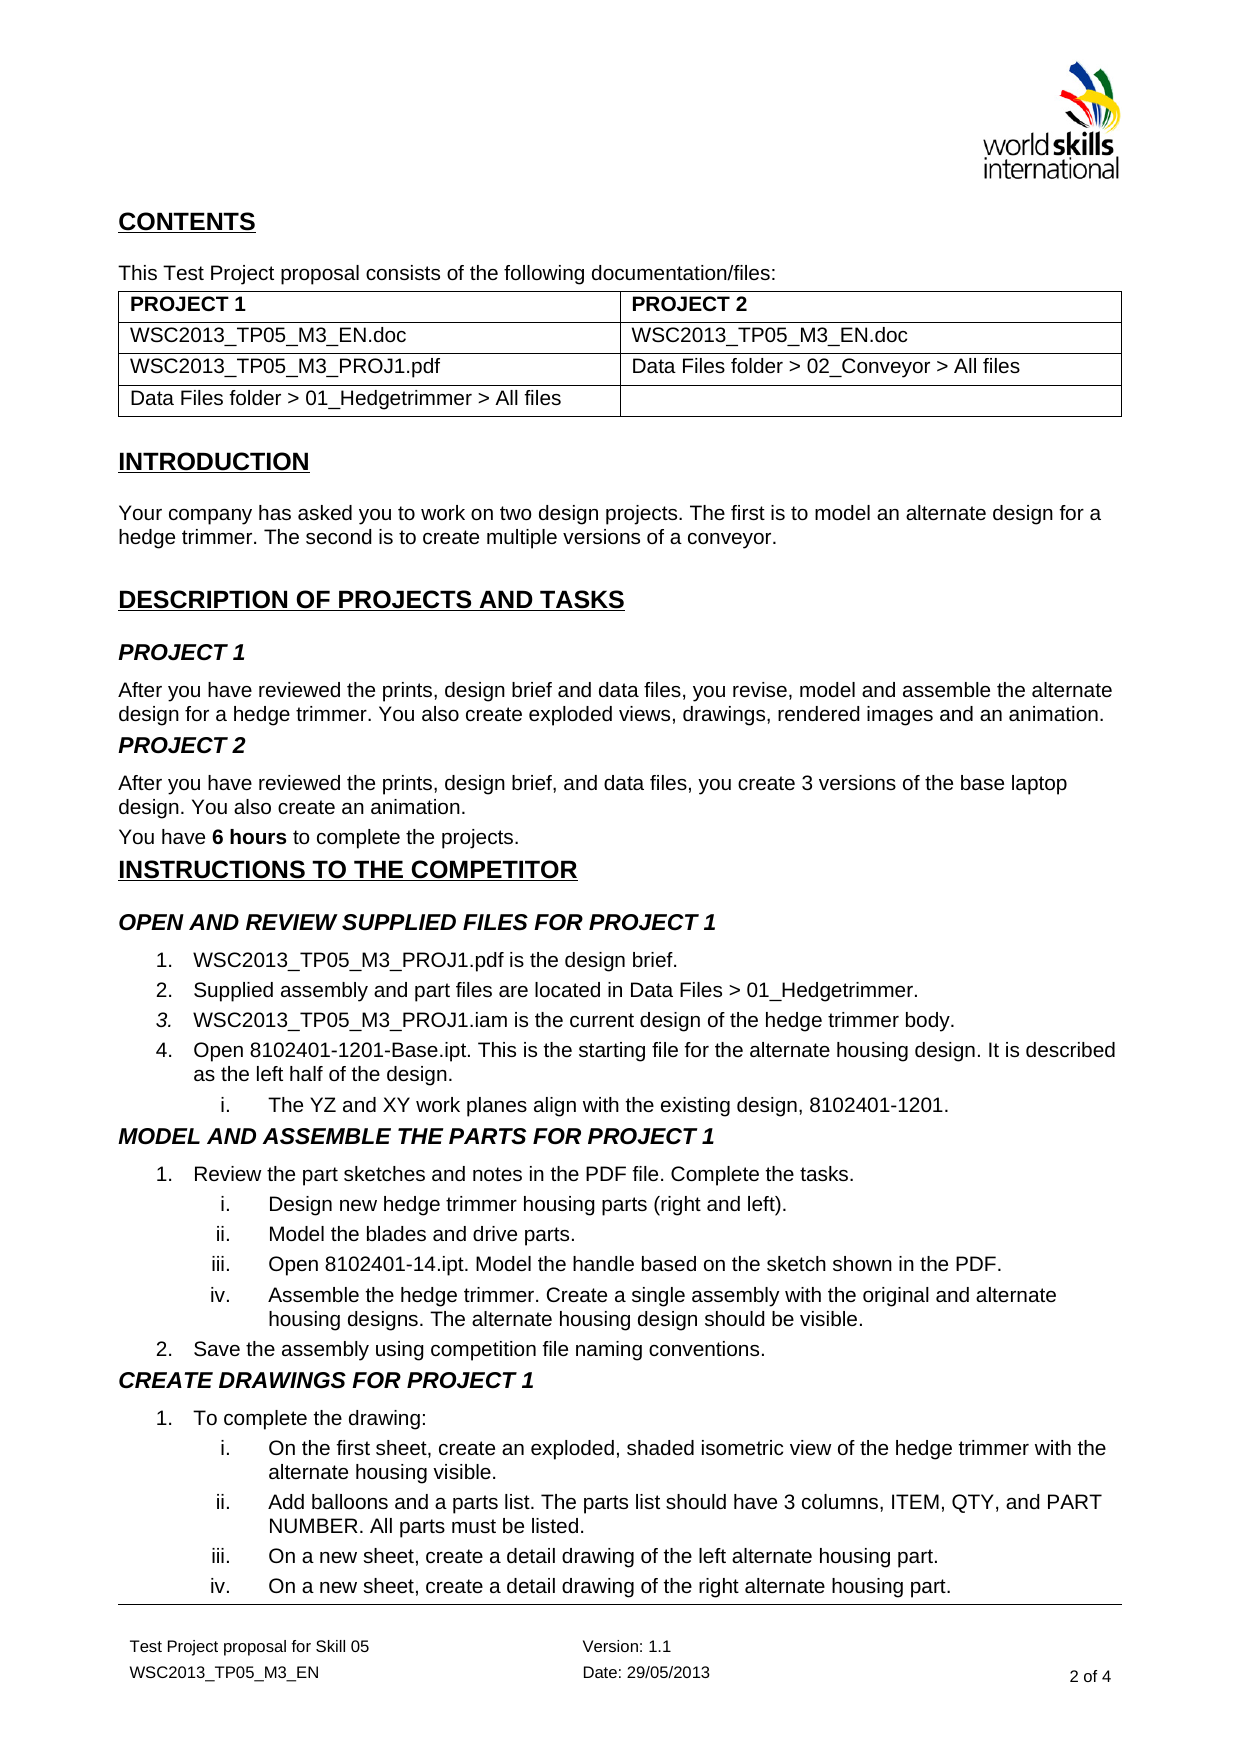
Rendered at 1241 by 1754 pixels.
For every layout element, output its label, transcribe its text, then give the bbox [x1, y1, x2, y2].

subtitle Instructions to the competitor [118, 855, 1122, 884]
table_cell Data Files folder > 02_Conveyor > All files [621, 354, 1121, 384]
list On a new sheet, create a detail drawing of the right alternate housing part. [231, 1574, 1122, 1598]
subtitle CREATE DRAWINGS FOR PROJECT 1 [118, 1367, 1122, 1393]
table_cell [621, 386, 1121, 416]
subtitle PROJECT 2 [118, 732, 1122, 758]
list WSC2013_TP05_M3_PROJ1.pdf is the design brief. [156, 948, 1122, 972]
list Open 8102401-1201-Base.ipt. This is the starting file for the alternate housing design. It is described as the left half of the design. [156, 1038, 1122, 1086]
subtitle OPEN AND REVIEW SUPPLIED FILES FOR PROJECT 1 [118, 909, 1122, 935]
list To complete the drawing: [156, 1406, 1122, 1429]
subtitle MODEL AND ASSEMBLE THE PARTS FOR PROJECT 1 [118, 1123, 1122, 1149]
table_cell WSC2013_TP05_M3_EN.doc [119, 323, 620, 353]
text After you have reviewed the prints, design brief, and data files, you create 3 versions of the base laptop design. You also create an animation. [118, 771, 1122, 819]
text This Test Project proposal consists of the following documentation/files: [118, 261, 1122, 284]
subtitle Contents [118, 207, 1122, 236]
list Review the part sketches and notes in the PDF file. Complete the tasks. [156, 1162, 1122, 1186]
table_cell WSC2013_TP05_M3_EN.doc [621, 323, 1121, 353]
list Save the assembly using competition file naming conventions. [156, 1337, 1122, 1361]
subtitle PROJECT 1 [118, 639, 1122, 665]
list Add balloons and a parts list. The parts list should have 3 columns, ITEM, QTY, and PART NUMBER. All parts must be listed. [231, 1490, 1122, 1538]
table_header PROJECT 2 [621, 292, 1121, 322]
text Your company has asked you to work on two design projects. The first is to model an alternate design for a hedge trimmer. The second is to create multiple versions of a conveyor. [118, 501, 1122, 549]
table_cell WSC2013_TP05_M3_PROJ1.pdf [119, 354, 620, 384]
text You have 6 hours to complete the projects. [118, 825, 1122, 849]
list Assemble the hedge trimmer. Create a single assembly with the original and alternate housing designs. The alternate housing design should be visible. [231, 1282, 1122, 1330]
table_cell Data Files folder > 01_Hedgetrimmer > All files [119, 386, 620, 416]
list On the first sheet, create an exploded, shaded isometric view of the hedge trimmer with the alternate housing visible. [231, 1436, 1122, 1484]
list Design new hedge trimmer housing parts (right and left). [231, 1192, 1122, 1216]
list Open 8102401-14.ipt. Model the handle based on the sketch shown in the PDF. [231, 1252, 1122, 1276]
text After you have reviewed the prints, design brief and data files, you revise, model and assemble the alternate design for a hedge trimmer. You also create exploded views, drawings, rendered images and an animation. [118, 678, 1122, 726]
list Supplied assembly and part files are located in Data Files > 01_Hedgetrimmer. [156, 978, 1122, 1002]
list Model the blades and drive parts. [231, 1222, 1122, 1246]
subtitle Description of projects and tasks [118, 585, 1122, 614]
picture [981, 59, 1123, 181]
list WSC2013_TP05_M3_PROJ1.iam is the current design of the hedge trimmer body. [156, 1008, 1122, 1032]
list On a new sheet, create a detail drawing of the left alternate housing part. [231, 1544, 1122, 1568]
list The YZ and XY work planes align with the existing design, 8102401-1201. [231, 1092, 1122, 1116]
subtitle Introduction [118, 447, 1122, 476]
table_header PROJECT 1 [119, 292, 620, 322]
